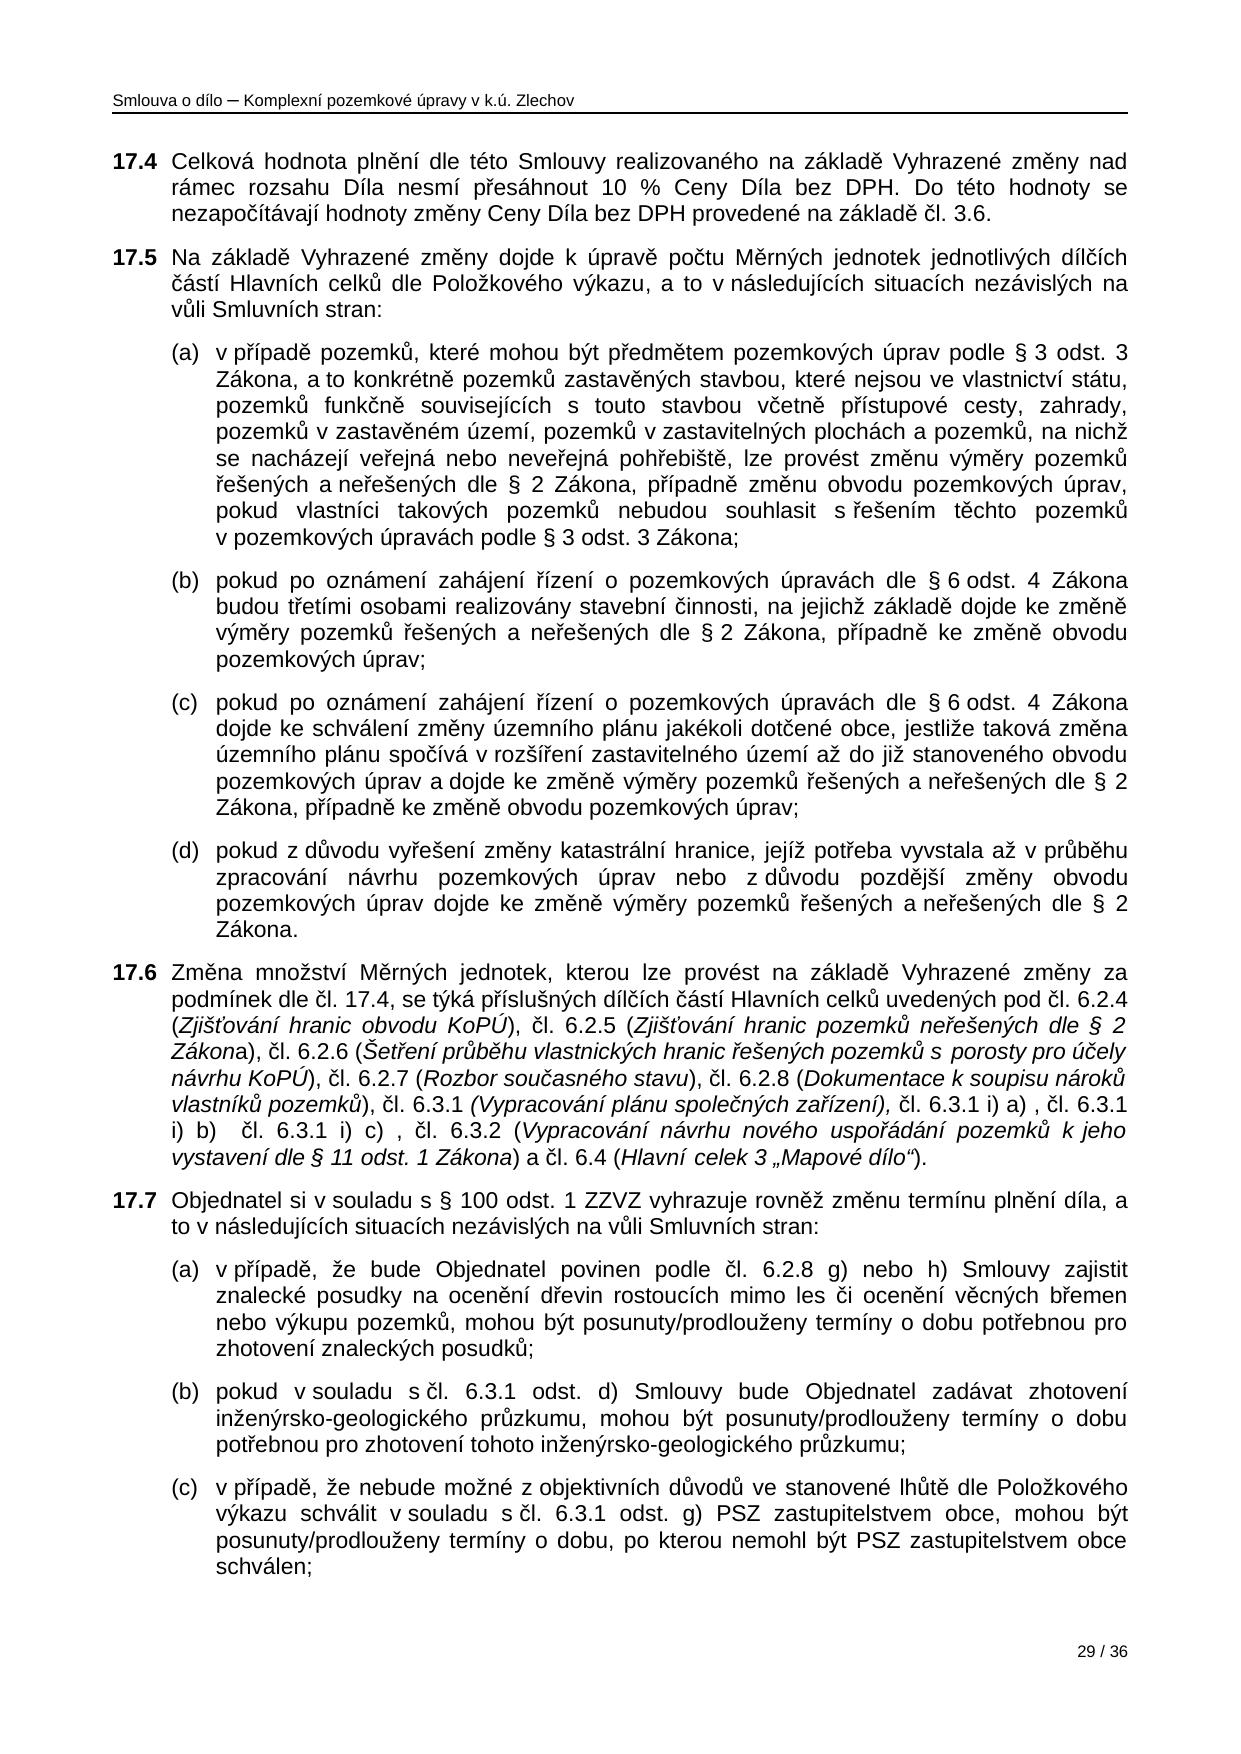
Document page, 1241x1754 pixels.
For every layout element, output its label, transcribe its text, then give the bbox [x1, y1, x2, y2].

list v případě, že nebude možné z objektivních důvodů ve stanovené lhůtě dle Položkového výkazu schválit v souladu s čl. 6.3.1 odst. g) PSZ zastupitelstvem obce, mohou být posunuty/prodlouženy termíny o dobu, po kterou nemohl být PSZ zastupitelstvem obce schválen; [171, 1474, 1128, 1579]
list pokud z důvodu vyřešení změny katastrální hranice, jejíž potřeba vyvstala až v průběhu zpracování návrhu pozemkových úprav nebo z důvodu pozdější změny obvodu pozemkových úprav dojde ke změně výměry pozemků řešených a neřešených dle § 2 Zákona. [171, 837, 1128, 943]
text Na základě Vyhrazené změny dojde k úpravě počtu Měrných jednotek jednotlivých dílčích částí Hlavních celků dle Položkového výkazu, a to v následujících situacích nezávislých na vůli Smluvních stran: [112, 243, 1128, 322]
list v případě pozemků, které mohou být předmětem pozemkových úprav podle § 3 odst. 3 Zákona, a to konkrétně pozemků zastavěných stavbou, které nejsou ve vlastnictví státu, pozemků funkčně souvisejících s touto stavbou včetně přístupové cesty, zahrady, pozemků v zastavěném území, pozemků v zastavitelných plochách a pozemků, na nichž se nacházejí veřejná nebo neveřejná pohřebiště, lze provést změnu výměry pozemků řešených a neřešených dle § 2 Zákona, případně změnu obvodu pozemkových úprav, pokud vlastníci takových pozemků nebudou souhlasit s řešením těchto pozemků v pozemkových úpravách podle § 3 odst. 3 Zákona; [171, 339, 1128, 550]
text Změna množství Měrných jednotek, kterou lze provést na základě Vyhrazené změny za podmínek dle čl. 17.4, se týká příslušných dílčích částí Hlavních celků uvedených pod čl. 6.2.4 (Zjišťování hranic obvodu KoPÚ), čl. 6.2.5 (Zjišťování hranic pozemků neřešených dle § 2 Zákona), čl. 6.2.6 (Šetření průběhu vlastnických hranic řešených pozemků s porosty pro účely návrhu KoPÚ), čl. 6.2.7 (Rozbor současného stavu), čl. 6.2.8 (Dokumentace k soupisu nároků vlastníků pozemků), čl. 6.3.1 (Vypracování plánu společných zařízení), čl. 6.3.1 i) a) , čl. 6.3.1 i) b) čl. 6.3.1 i) c) , čl. 6.3.2 (Vypracování návrhu nového uspořádání pozemků k jeho vystavení dle § 11 odst. 1 Zákona) a čl. 6.4 (Hlavní celek 3 „Mapové dílo“). [112, 959, 1128, 1170]
list pokud po oznámení zahájení řízení o pozemkových úpravách dle § 6 odst. 4 Zákona dojde ke schválení změny územního plánu jakékoli dotčené obce, jestliže taková změna územního plánu spočívá v rozšíření zastavitelného území až do již stanoveného obvodu pozemkových úprav a dojde ke změně výměry pozemků řešených a neřešených dle § 2 Zákona, případně ke změně obvodu pozemkových úprav; [171, 689, 1128, 821]
text Objednatel si v souladu s § 100 odst. 1 ZZVZ vyhrazuje rovněž změnu termínu plnění díla, a to v následujících situacích nezávislých na vůli Smluvních stran: [112, 1187, 1128, 1239]
list v případě, že bude Objednatel povinen podle čl. 6.2.8 g) nebo h) Smlouvy zajistit znalecké posudky na ocenění dřevin rostoucích mimo les či ocenění věcných břemen nebo výkupu pozemků, mohou být posunuty/prodlouženy termíny o dobu potřebnou pro zhotovení znaleckých posudků; [171, 1256, 1128, 1362]
list pokud po oznámení zahájení řízení o pozemkových úpravách dle § 6 odst. 4 Zákona budou třetími osobami realizovány stavební činnosti, na jejichž základě dojde ke změně výměry pozemků řešených a neřešených dle § 2 Zákona, případně ke změně obvodu pozemkových úprav; [171, 567, 1128, 672]
text Celková hodnota plnění dle této Smlouvy realizovaného na základě Vyhrazené změny nad rámec rozsahu Díla nesmí přesáhnout 10 % Ceny Díla bez DPH. Do této hodnoty se nezapočítávají hodnoty změny Ceny Díla bez DPH provedené na základě čl. 3.6. [112, 148, 1128, 227]
list pokud v souladu s čl. 6.3.1 odst. d) Smlouvy bude Objednatel zadávat zhotovení inženýrsko-geologického průzkumu, mohou být posunuty/prodlouženy termíny o dobu potřebnou pro zhotovení tohoto inženýrsko-geologického průzkumu; [171, 1378, 1128, 1457]
